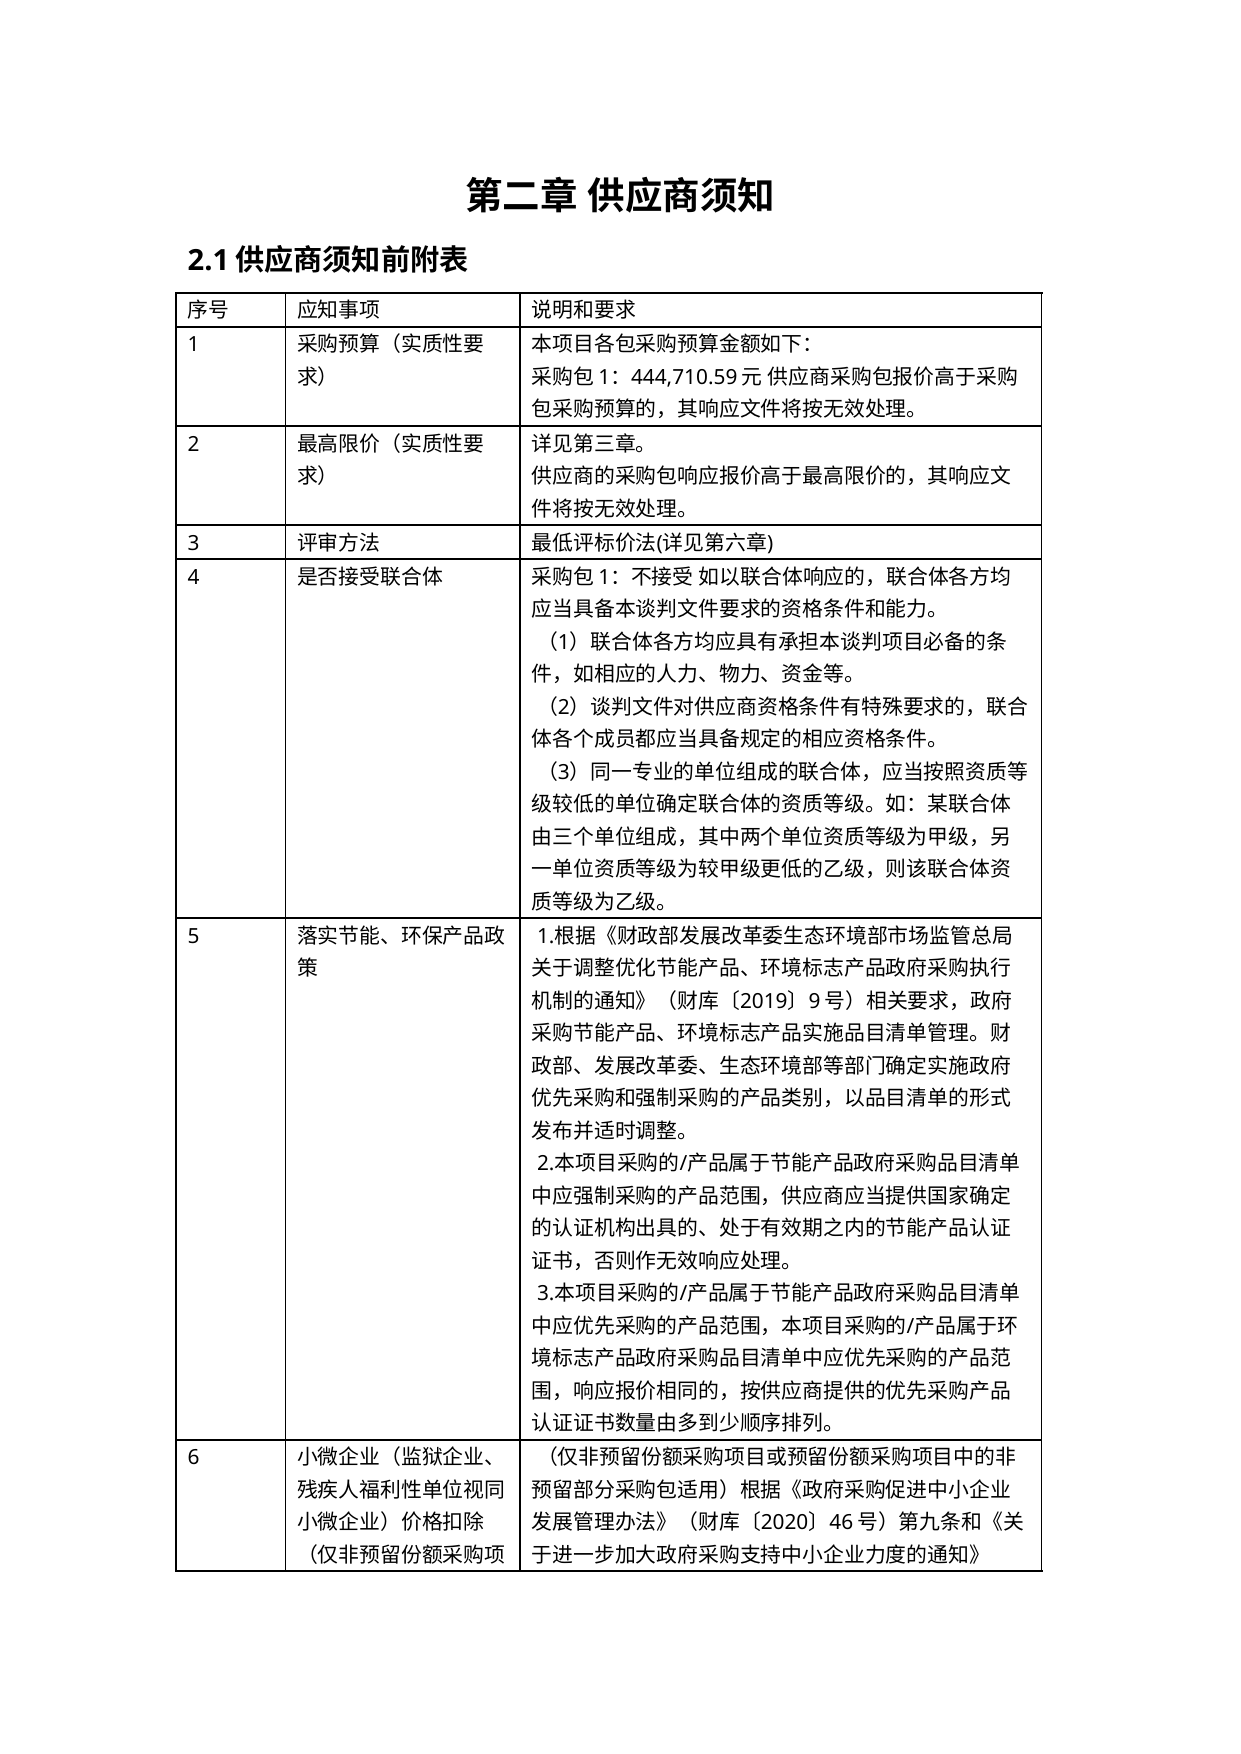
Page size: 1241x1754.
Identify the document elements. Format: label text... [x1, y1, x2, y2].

text 第二章 供应商须知 [187, 162, 1053, 227]
table_cell 3 [177, 526, 285, 558]
table_cell 详见第三章。 供应商的采购包响应报价高于最高限价的，其响应文件将按无效处理。 [521, 427, 1041, 524]
table_header 应知事项 [286, 294, 519, 326]
table_cell 5 [177, 919, 285, 1439]
table_cell 最高限价（实质性要求） [286, 427, 519, 524]
table_cell 落实节能、环保产品政策 [286, 919, 519, 1439]
table_cell 4 [177, 560, 285, 917]
table_cell 2 [177, 427, 285, 524]
table_header 说明和要求 [521, 294, 1041, 326]
table_cell 评审方法 [286, 526, 519, 558]
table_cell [286, 1441, 519, 1570]
table_cell 6 [177, 1441, 285, 1570]
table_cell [521, 1441, 1041, 1570]
table_cell 采购预算（实质性要求） [286, 328, 519, 425]
table_cell 是否接受联合体 [286, 560, 519, 917]
text 2.1供应商须知前附表 [187, 227, 1053, 292]
table_cell 1.根据《财政部发展改革委生态环境部市场监管总局关于调整优化节能产品、环境标志产品政府采购执行机制的通知》（财库〔2019〕9号）相关要求，政府采购节能产品、环境标志产品实施品目清单管理。财政部、发展改革委、生态环境部等部门确定实施政府优先采购和强制采购的产品类别，以品目清单的形式发布并适时调整。 2.本项目采购的/产品属于节能产品政府采购品目清单中应强制采购的产品范围，供应商应当提供国家确定的认证机构出具的、处于有效期之内的节能产品认证证书，否则作无效响应处理。 3.本项目采购的/产品属于节能产品政府采购品目清单中应优先采购的产品范围，本项目采购的/产品属于环境标志产品政府采购品目清单中应优先采购的产品范围，响应报价相同的，按供应商提供的优先采购产品认证证书数量由多到少顺序排列。 [521, 919, 1041, 1439]
table_header 序号 [177, 294, 285, 326]
table_cell 1 [177, 328, 285, 425]
table_cell 本项目各包采购预算金额如下： 采购包1：444,710.59元 供应商采购包报价高于采购包采购预算的，其响应文件将按无效处理。 [521, 328, 1041, 425]
table_cell 最低评标价法(详见第六章) [521, 526, 1041, 558]
table_cell 采购包1：不接受 如以联合体响应的，联合体各方均应当具备本谈判文件要求的资格条件和能力。 （1）联合体各方均应具有承担本谈判项目必备的条件，如相应的人力、物力、资金等。 （2）谈判文件对供应商资格条件有特殊要求的，联合体各个成员都应当具备规定的相应资格条件。 （3）同一专业的单位组成的联合体，应当按照资质等级较低的单位确定联合体的资质等级。如：某联合体由三个单位组成，其中两个单位资质等级为甲级，另一单位资质等级为较甲级更低的乙级，则该联合体资质等级为乙级。 [521, 560, 1041, 917]
